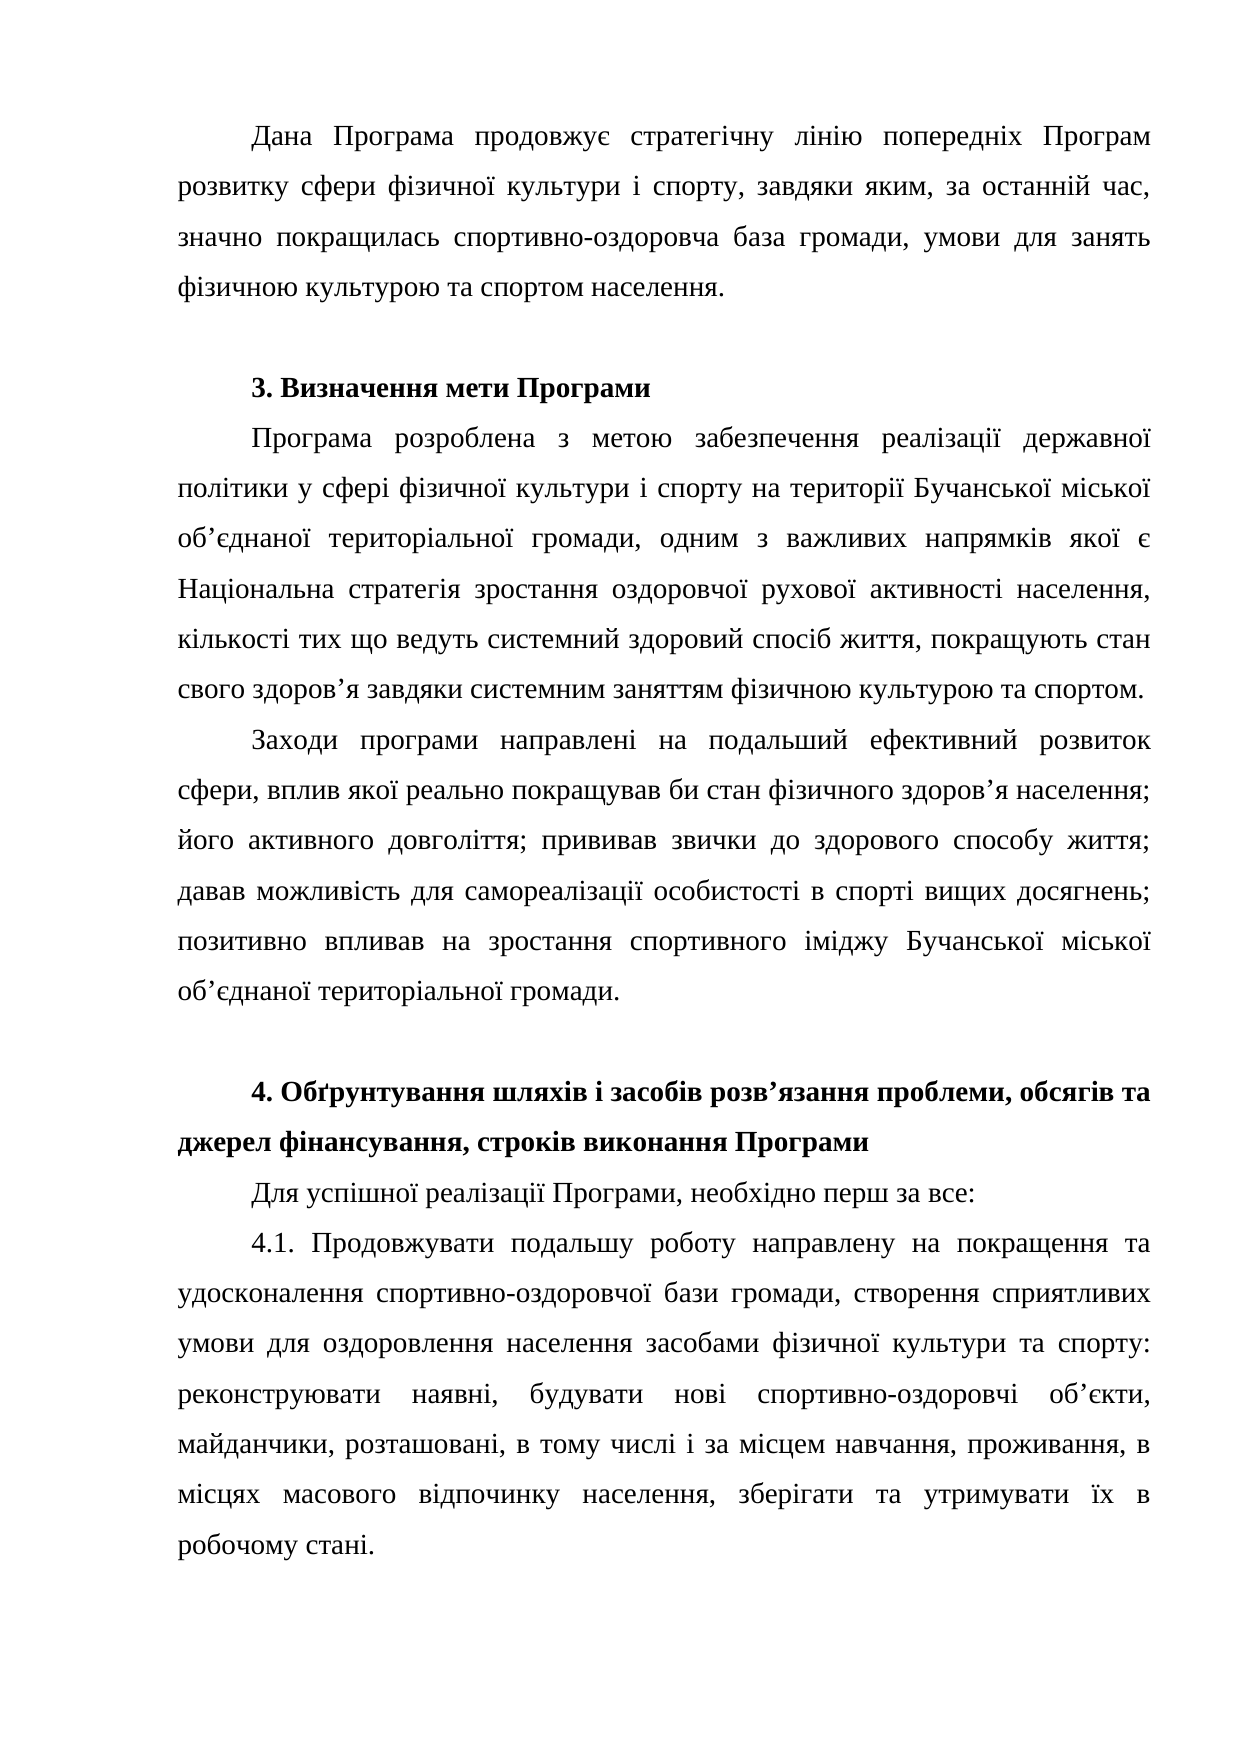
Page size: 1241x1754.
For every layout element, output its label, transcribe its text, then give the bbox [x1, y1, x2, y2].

text Заходи програми направлені на подальший ефективний розвиток сфери, вплив якої реально покращував би стан фізичного здоров’я населення; його активного довголіття; прививав звички до здорового способу життя; давав можливість для самореалізації особистості в спорті вищих досягнень; позитивно впливав на зростання спортивного іміджу Бучанської міської об’єднаної територіальної громади. [177, 722, 1152, 1007]
text 3. Визначення мети Програми [177, 370, 1152, 403]
text 4.1. Продовжувати подальшу роботу направлену на покращення та удосконалення спортивно-оздоровчої бази громади, створення сприятливих умови для оздоровлення населення засобами фізичної культури та спорту: реконструювати наявні, будувати нові спортивно-оздоровчі об’єкти, майданчики, розташовані, в тому числі і за місцем навчання, проживання, в місцях масового відпочинку населення, зберігати та утримувати їх в робочому стані. [177, 1225, 1152, 1560]
text 4. Обґрунтування шляхів і засобів розв’язання проблеми, обсягів та джерел фінансування, строків виконання Програми [177, 1074, 1152, 1158]
text Дана Програма продовжує стратегічну лінію попередніх Програм розвитку сфери фізичної культури і спорту, завдяки яким, за останній час, значно покращилась спортивно-оздоровча база громади, умови для занять фізичною культурою та спортом населення. [177, 118, 1152, 303]
text Програма розроблена з метою забезпечення реалізації державної політики у сфері фізичної культури і спорту на території Бучанської міської об’єднаної територіальної громади, одним з важливих напрямків якої є Національна стратегія зростання оздоровчої рухової активності населення, кількості тих що ведуть системний здоровий спосіб життя, покращують стан свого здоров’я завдяки системним заняттям фізичною культурою та спортом. [177, 420, 1152, 705]
text Для успішної реалізації Програми, необхідно перш за все: [177, 1175, 1152, 1208]
